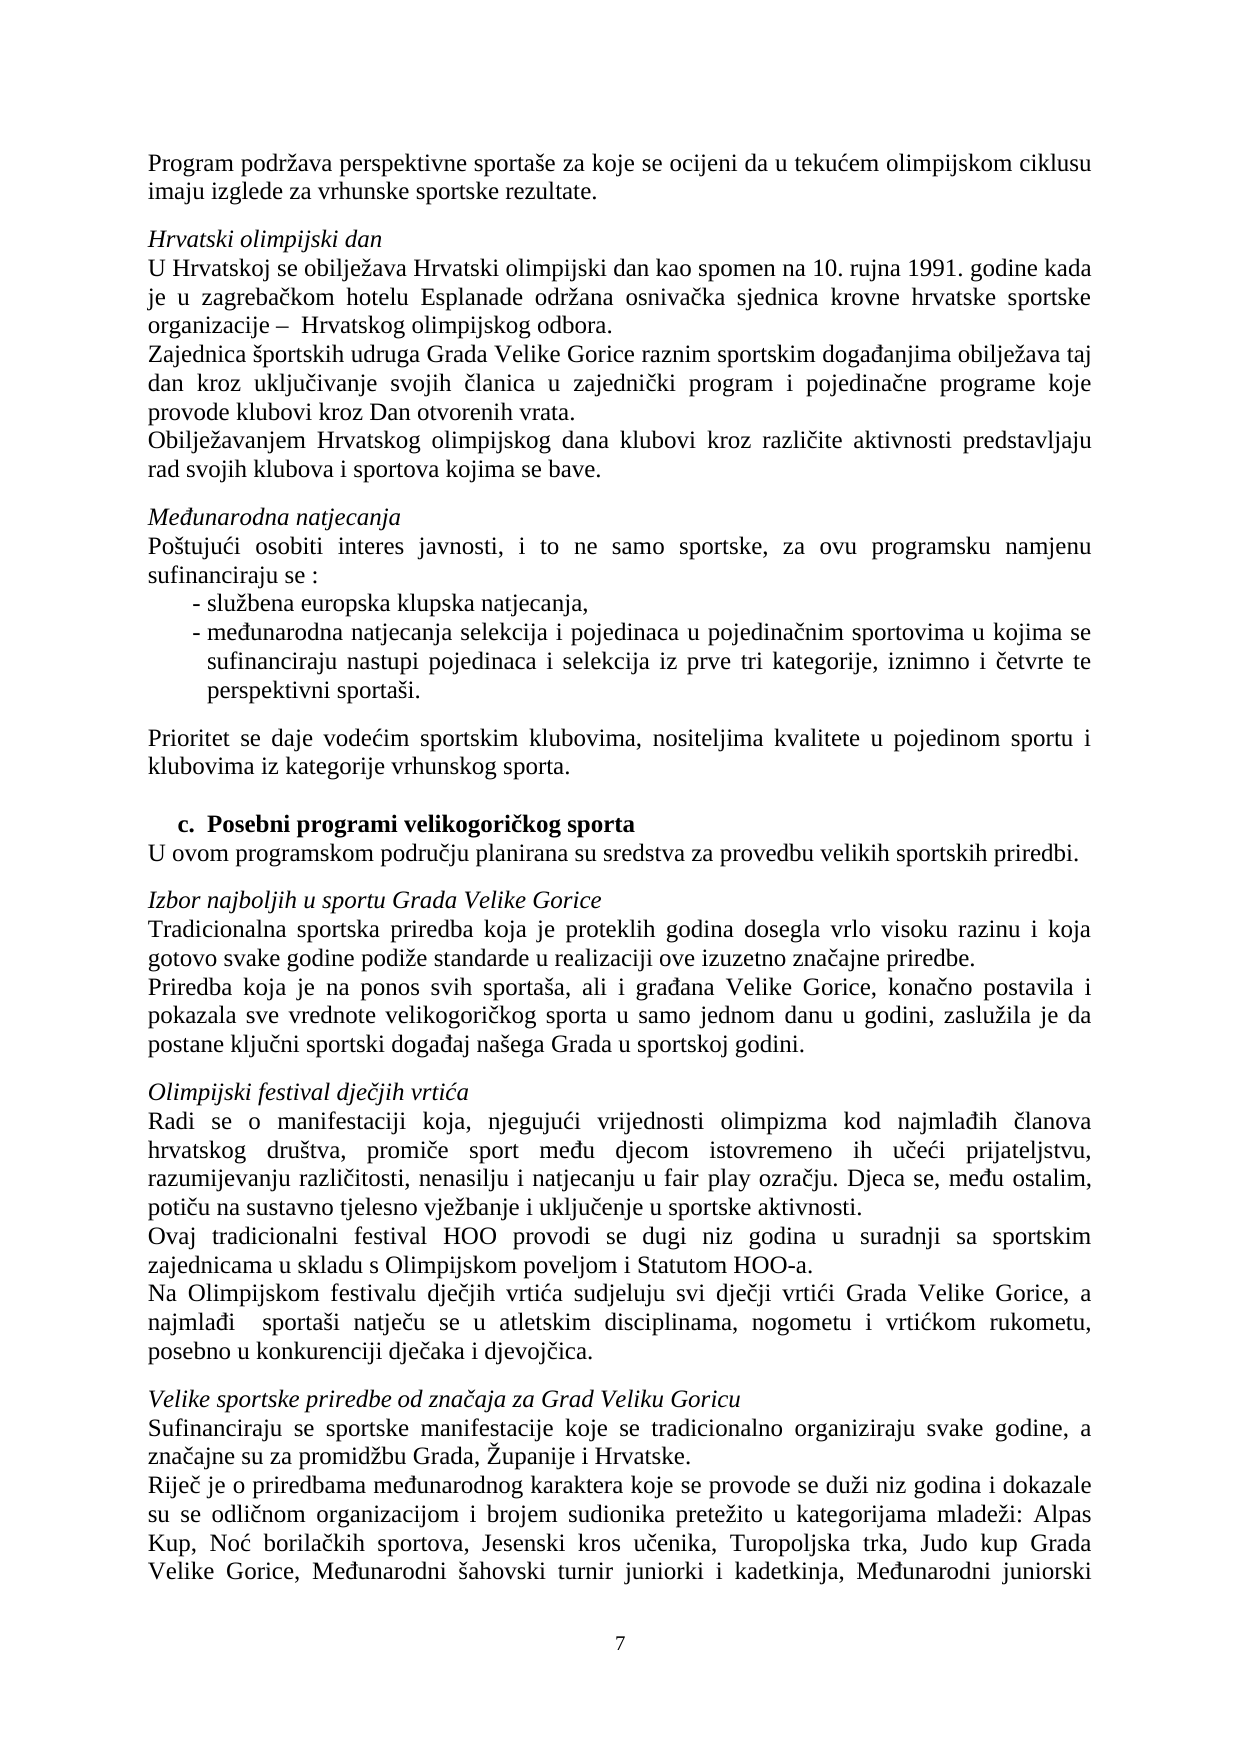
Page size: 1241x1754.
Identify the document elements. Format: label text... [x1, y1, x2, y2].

text Prioritet se daje vodećim sportskim klubovima, nositeljima kvalitete u pojedinom sportu i klubovima iz kategorije vrhunskog sporta. [148, 723, 1092, 780]
text Zajednica športskih udruga Grada Velike Gorice raznim sportskim događanjima obilježava taj dan kroz uključivanje svojih članica u zajednički program i pojedinačne programe koje provode klubovi kroz Dan otvorenih vrata. [148, 339, 1092, 426]
text c. Posebni programi velikogoričkog sporta [177, 809, 1092, 838]
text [148, 1470, 1092, 1585]
text Olimpijski festival dječjih vrtića [148, 1077, 1092, 1106]
text Međunarodna natjecanja [148, 502, 1092, 531]
text Velike sportske priredbe od značaja za Grad Veliku Goricu [148, 1384, 1092, 1413]
text Na Olimpijskom festivalu dječjih vrtića sudjeluju svi dječji vrtići Grada Velike Gorice, a najmlađi sportaši natječu se u atletskim disciplinama, nogometu i vrtićkom rukometu, posebno u konkurenciji dječaka i djevojčica. [148, 1278, 1092, 1365]
text Program podržava perspektivne sportaše za koje se ocijeni da u tekućem olimpijskom ciklusu imaju izglede za vrhunske sportske rezultate. [148, 148, 1092, 205]
text U ovom programskom području planirana su sredstva za provedbu velikih sportskih priredbi. [148, 838, 1092, 866]
text Tradicionalna sportska priredba koja je proteklih godina dosegla vrlo visoku razinu i koja gotovo svake godine podiže standarde u realizaciji ove izuzetno značajne priredbe. [148, 914, 1092, 972]
text Priredba koja je na ponos svih sportaša, ali i građana Velike Gorice, konačno postavila i pokazala sve vrednote velikogoričkog sporta u samo jednom danu u godini, zaslužila je da postane ključni sportski događaj našega Grada u sportskoj godini. [148, 972, 1092, 1058]
text Ovaj tradicionalni festival HOO provodi se dugi niz godina u suradnji sa sportskim zajednicama u skladu s Olimpijskom poveljom i Statutom HOO-a. [148, 1221, 1092, 1278]
text Obilježavanjem Hrvatskog olimpijskog dana klubovi kroz različite aktivnosti predstavljaju rad svojih klubova i sportova kojima se bave. [148, 426, 1092, 483]
text - međunarodna natjecanja selekcija i pojedinaca u pojedinačnim sportovima u kojima se sufinanciraju nastupi pojedinaca i selekcija iz prve tri kategorije, iznimno i četvrte te perspektivni sportaši. [192, 617, 1092, 703]
text U Hrvatskoj se obilježava Hrvatski olimpijski dan kao spomen na 10. rujna 1991. godine kada je u zagrebačkom hotelu Esplanade održana osnivačka sjednica krovne hrvatske sportske organizacije – Hrvatskog olimpijskog odbora. [148, 253, 1092, 339]
text - službena europska klupska natjecanja, [192, 588, 1092, 617]
text Poštujući osobiti interes javnosti, i to ne samo sportske, za ovu programsku namjenu sufinanciraju se : [148, 531, 1092, 588]
text Hrvatski olimpijski dan [148, 224, 1092, 253]
text Sufinanciraju se sportske manifestacije koje se tradicionalno organiziraju svake godine, a značajne su za promidžbu Grada, Županije i Hrvatske. [148, 1413, 1092, 1470]
text Radi se o manifestaciji koja, njegujući vrijednosti olimpizma kod najmlađih članova hrvatskog društva, promiče sport među djecom istovremeno ih učeći prijateljstvu, razumijevanju različitosti, nenasilju i natjecanju u fair play ozračju. Djeca se, među ostalim, potiču na sustavno tjelesno vježbanje i uključenje u sportske aktivnosti. [148, 1106, 1092, 1221]
text Izbor najboljih u sportu Grada Velike Gorice [148, 886, 1092, 914]
